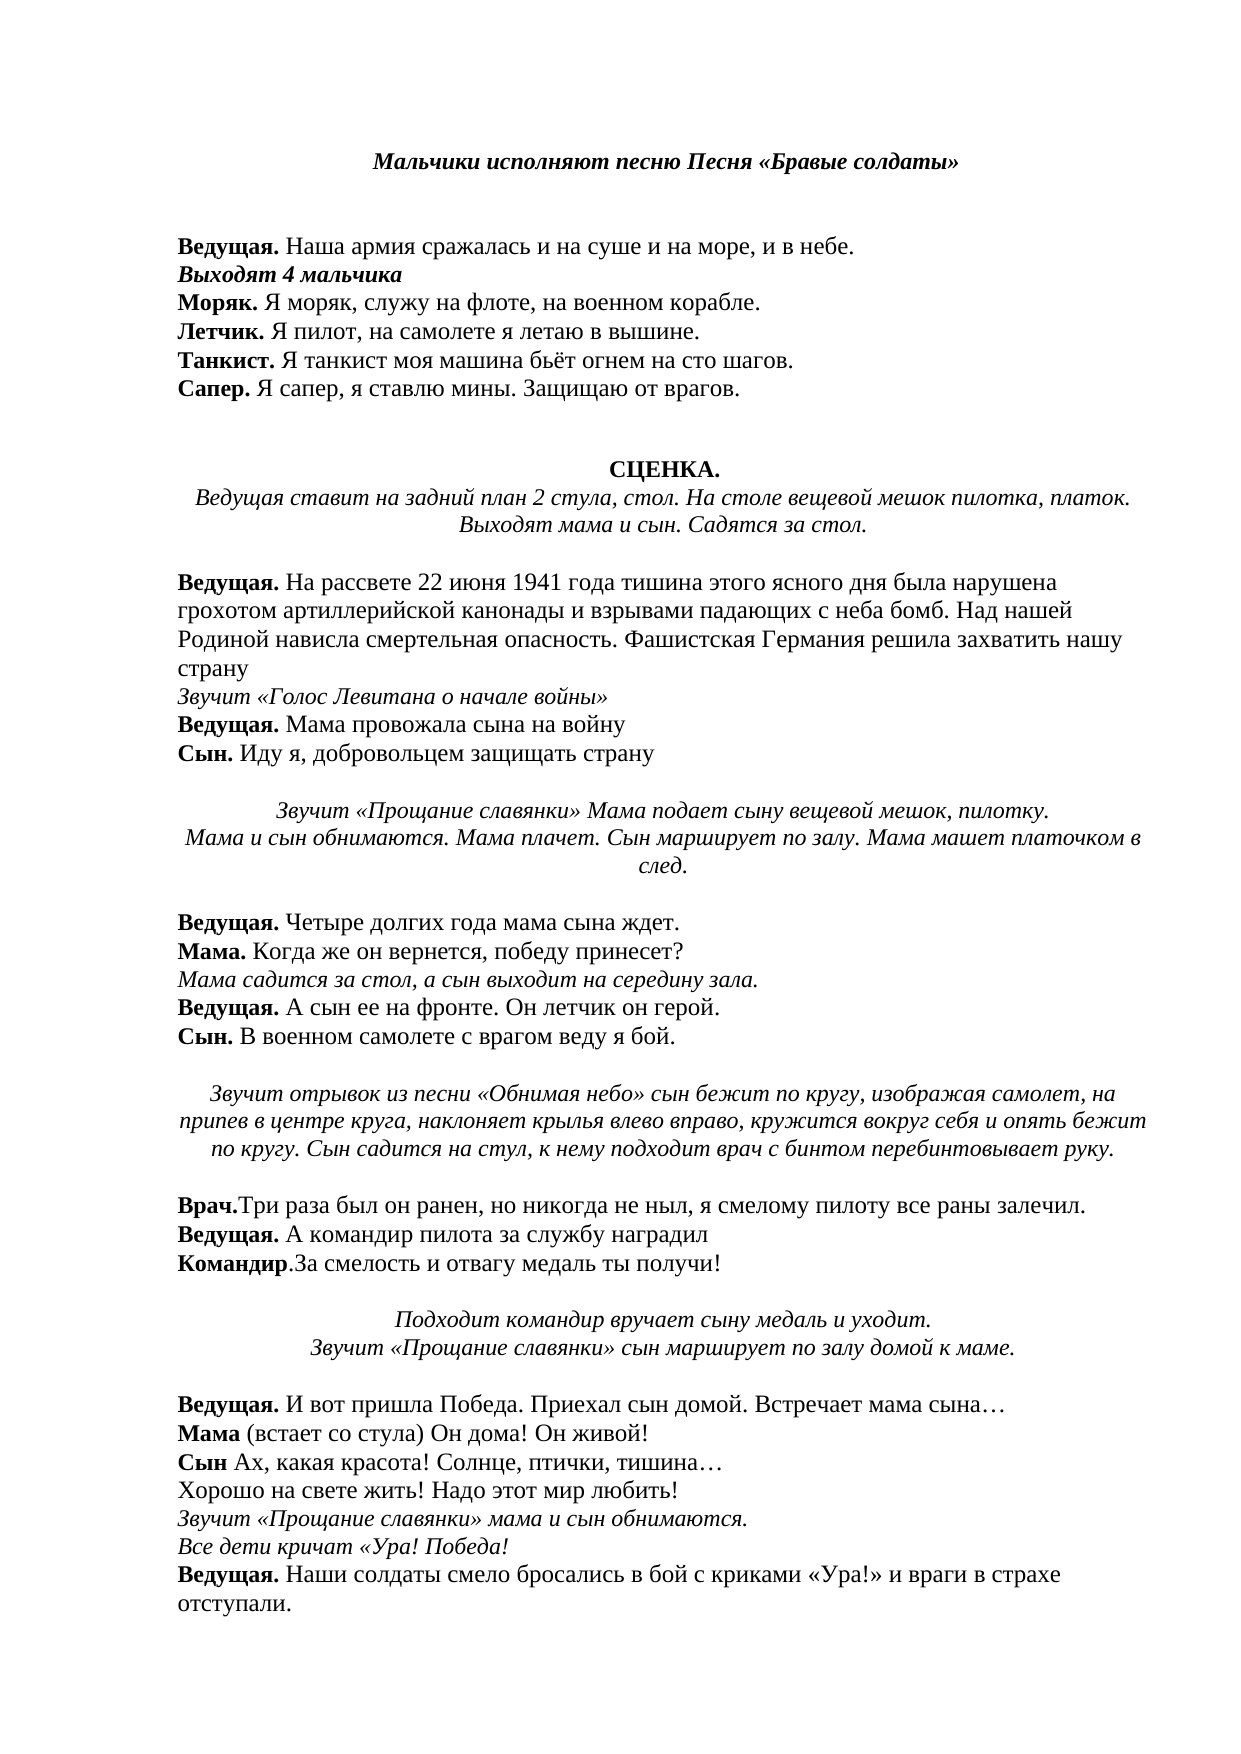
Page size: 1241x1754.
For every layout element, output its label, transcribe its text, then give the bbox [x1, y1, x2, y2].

text Ведущая. Четыре долгих года мама сына ждет. Мама. Когда же он вернется, победу принесет? Мама садится за стол, а сын выходит на середину зала. Ведущая. А сын ее на фронте. Он летчик он герой. Сын. В военном самолете с врагом веду я бой. [177, 878, 1152, 1050]
text Звучит «Прощание славянки» Мама подает сыну вещевой мешок, пилотку. Мама и сын обнимаются. Мама плачет. Сын марширует по залу. Мама машет платочком в след. [177, 767, 1152, 878]
text Звучит отрывок из песни «Обнимая небо» сын бежит по кругу, изображая самолет, на припев в центре круга, наклоняет крылья влево вправо, кружится вокруг себя и опять бежит по кругу. Сын садится на стул, к нему подходит врач с бинтом перебинтовывает руку. [177, 1050, 1152, 1161]
text Ведущая. Наша армия сражалась и на суше и на море, и в небе. Выходят 4 мальчика Моряк. Я моряк, служу на флоте, на военном корабле. Летчик. Я пилот, на самолете я летаю в вышине. Танкист. Я танкист моя машина бьёт огнем на сто шагов. Сапер. Я сапер, я ставлю мины. Защищаю от врагов. [177, 202, 1152, 430]
text СЦЕНКА. Ведущая ставит на задний план 2 стула, стол. На столе вещевой мешок пилотка, платок. Выходят мама и сын. Садятся за стол. [177, 455, 1152, 538]
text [177, 1360, 1152, 1617]
text Ведущая. На рассвете 22 июня 1941 года тишина этого ясного дня была нарушена грохотом артиллерийской канонады и взрывами падающих с неба бомб. Над нашей Родиной нависла смертельная опасность. Фашистская Германия решила захватить нашу страну Звучит «Голос Левитана о начале войны» Ведущая. Мама провожала сына на войну Сын. Иду я, добровольцем защищать страну [177, 538, 1152, 767]
text Врач.Три раза был он ранен, но никогда не ныл, я смелому пилоту все раны залечил. Ведущая. А командир пилота за службу наградил Командир.За смелость и отвагу медаль ты получи! [177, 1161, 1152, 1276]
text Мальчики исполняют песню Песня «Бравые солдаты» [177, 118, 1152, 174]
text Подходит командир вручает сыну медаль и уходит. Звучит «Прощание славянки» сын марширует по залу домой к маме. [177, 1276, 1152, 1360]
